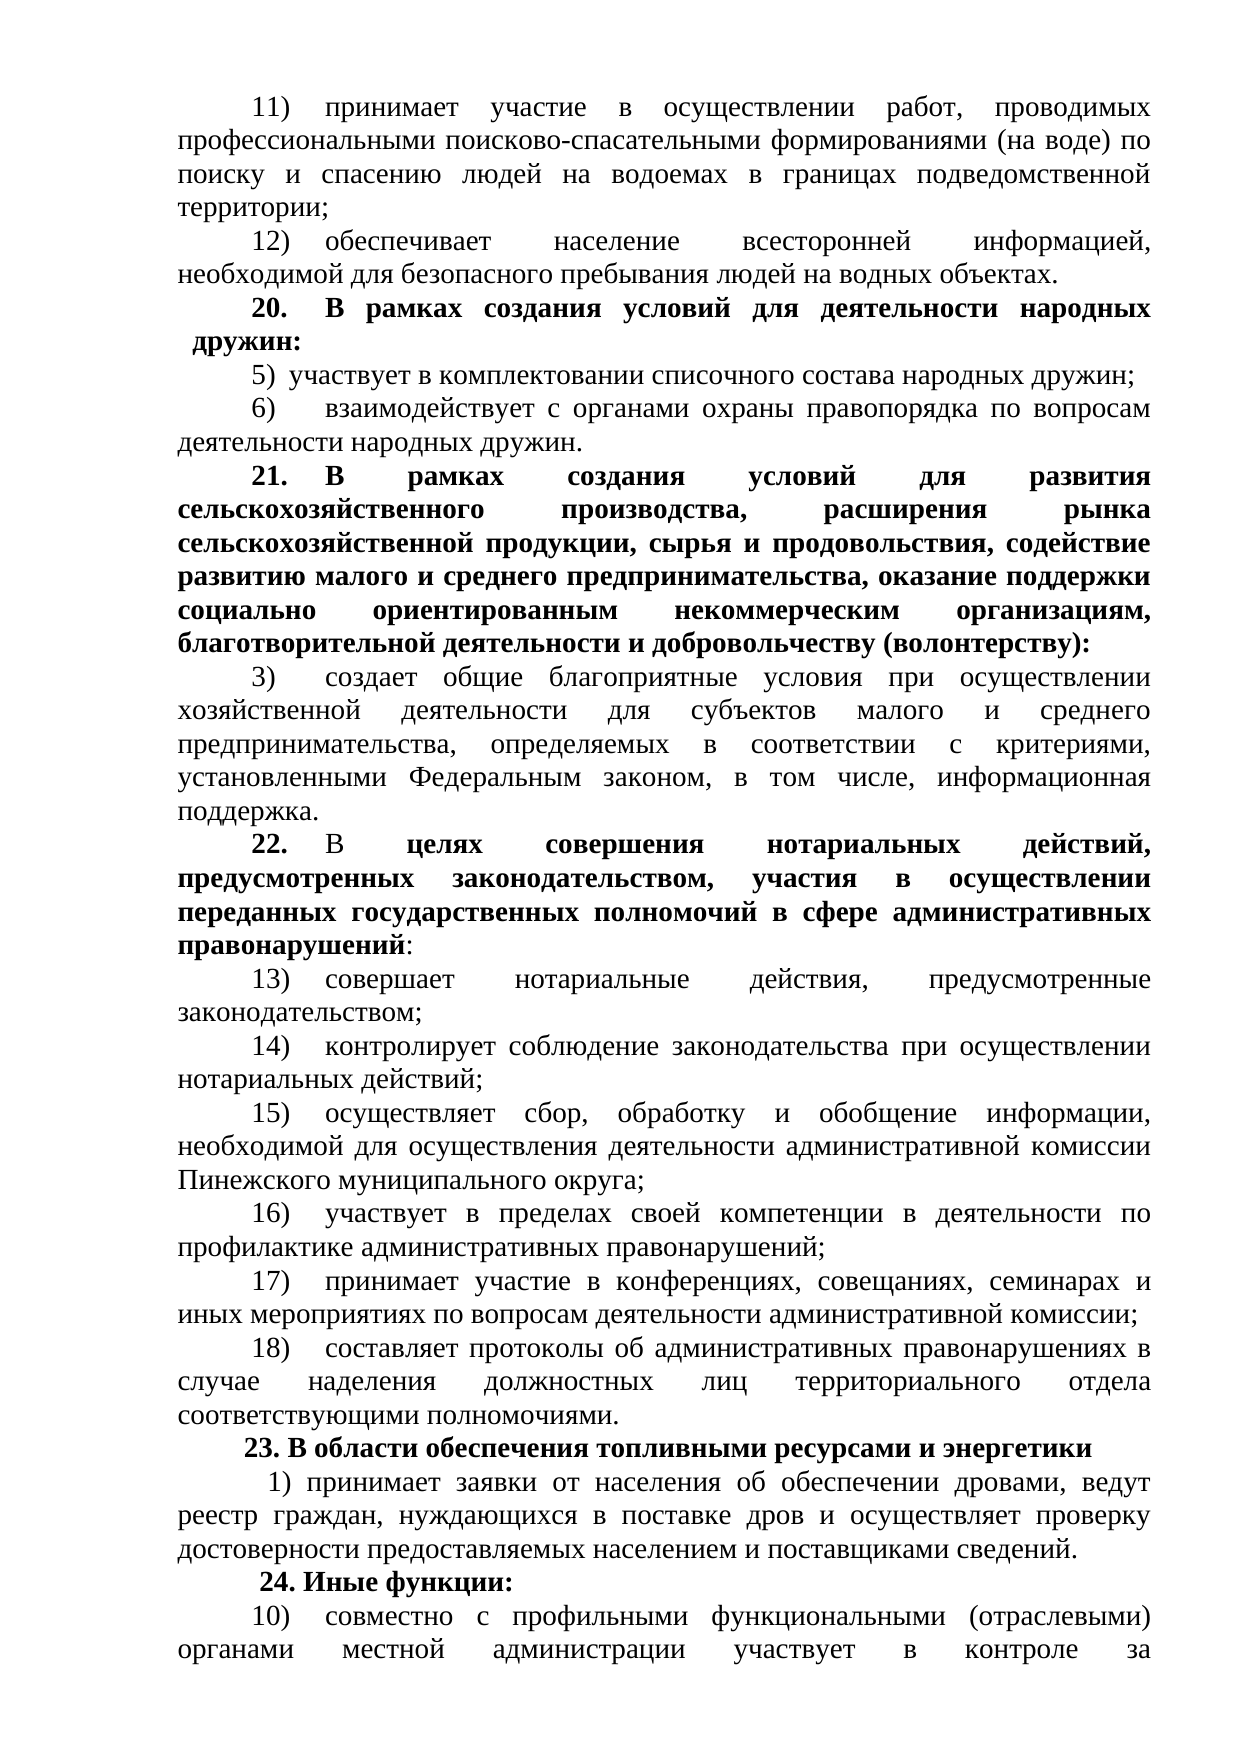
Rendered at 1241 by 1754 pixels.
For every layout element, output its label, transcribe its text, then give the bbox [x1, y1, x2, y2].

list контролирует соблюдение законодательства при осуществлении нотариальных действий; [177, 1028, 1152, 1095]
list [177, 1598, 1152, 1665]
list составляет протоколы об административных правонарушениях в случае наделения должностных лиц территориального отдела соответствующими полномочиями. [177, 1330, 1152, 1430]
list совершает нотариальные действия, предусмотренные законодательством; [177, 961, 1152, 1028]
list осуществляет сбор, обработку и обобщение информации, необходимой для осуществления деятельности административной комиссии Пинежского муниципального округа; [177, 1095, 1152, 1196]
text 1) принимает заявки от населения об обеспечении дровами, ведут реестр граждан, нуждающихся в поставке дров и осуществляет проверку достоверности предоставляемых населением и поставщиками сведений. [177, 1464, 1152, 1564]
list создает общие благоприятные условия при осуществлении хозяйственной деятельности для субъектов малого и среднего предпринимательства, определяемых в соответствии с критериями, установленными Федеральным законом, в том числе, информационная поддержка. [177, 659, 1152, 827]
text 23. В области обеспечения топливными ресурсами и энергетики [177, 1430, 1152, 1464]
list В рамках создания условий для развития сельскохозяйственного производства, расширения рынка сельскохозяйственной продукции, сырья и продовольствия, содействие развитию малого и среднего предпринимательства, оказание поддержки социально ориентированным некоммерческим организациям, благотворительной деятельности и добровольчеству (волонтерству): [177, 458, 1152, 659]
list обеспечивает население всесторонней информацией, необходимой для безопасного пребывания людей на водных объектах. [177, 223, 1152, 290]
list принимает участие в осуществлении работ, проводимых профессиональными поисково-спасательными формированиями (на воде) по поиску и спасению людей на водоемах в границах подведомственной территории; [177, 89, 1152, 223]
list участвует в комплектовании списочного состава народных дружин; [251, 357, 1152, 391]
list участвует в пределах своей компетенции в деятельности по профилактике административных правонарушений; [177, 1196, 1152, 1263]
text 24. Иные функции: [259, 1564, 1152, 1598]
list принимает участие в конференциях, совещаниях, семинарах и иных мероприятиях по вопросам деятельности административной комиссии; [177, 1263, 1152, 1330]
list В рамках создания условий для деятельности народных дружин: [192, 290, 1152, 357]
list взаимодействует с органами охраны правопорядка по вопросам деятельности народных дружин. [177, 391, 1152, 458]
list В целях совершения нотариальных действий, предусмотренных законодательством, участия в осуществлении переданных государственных полномочий в сфере административных правонарушений: [177, 827, 1152, 961]
